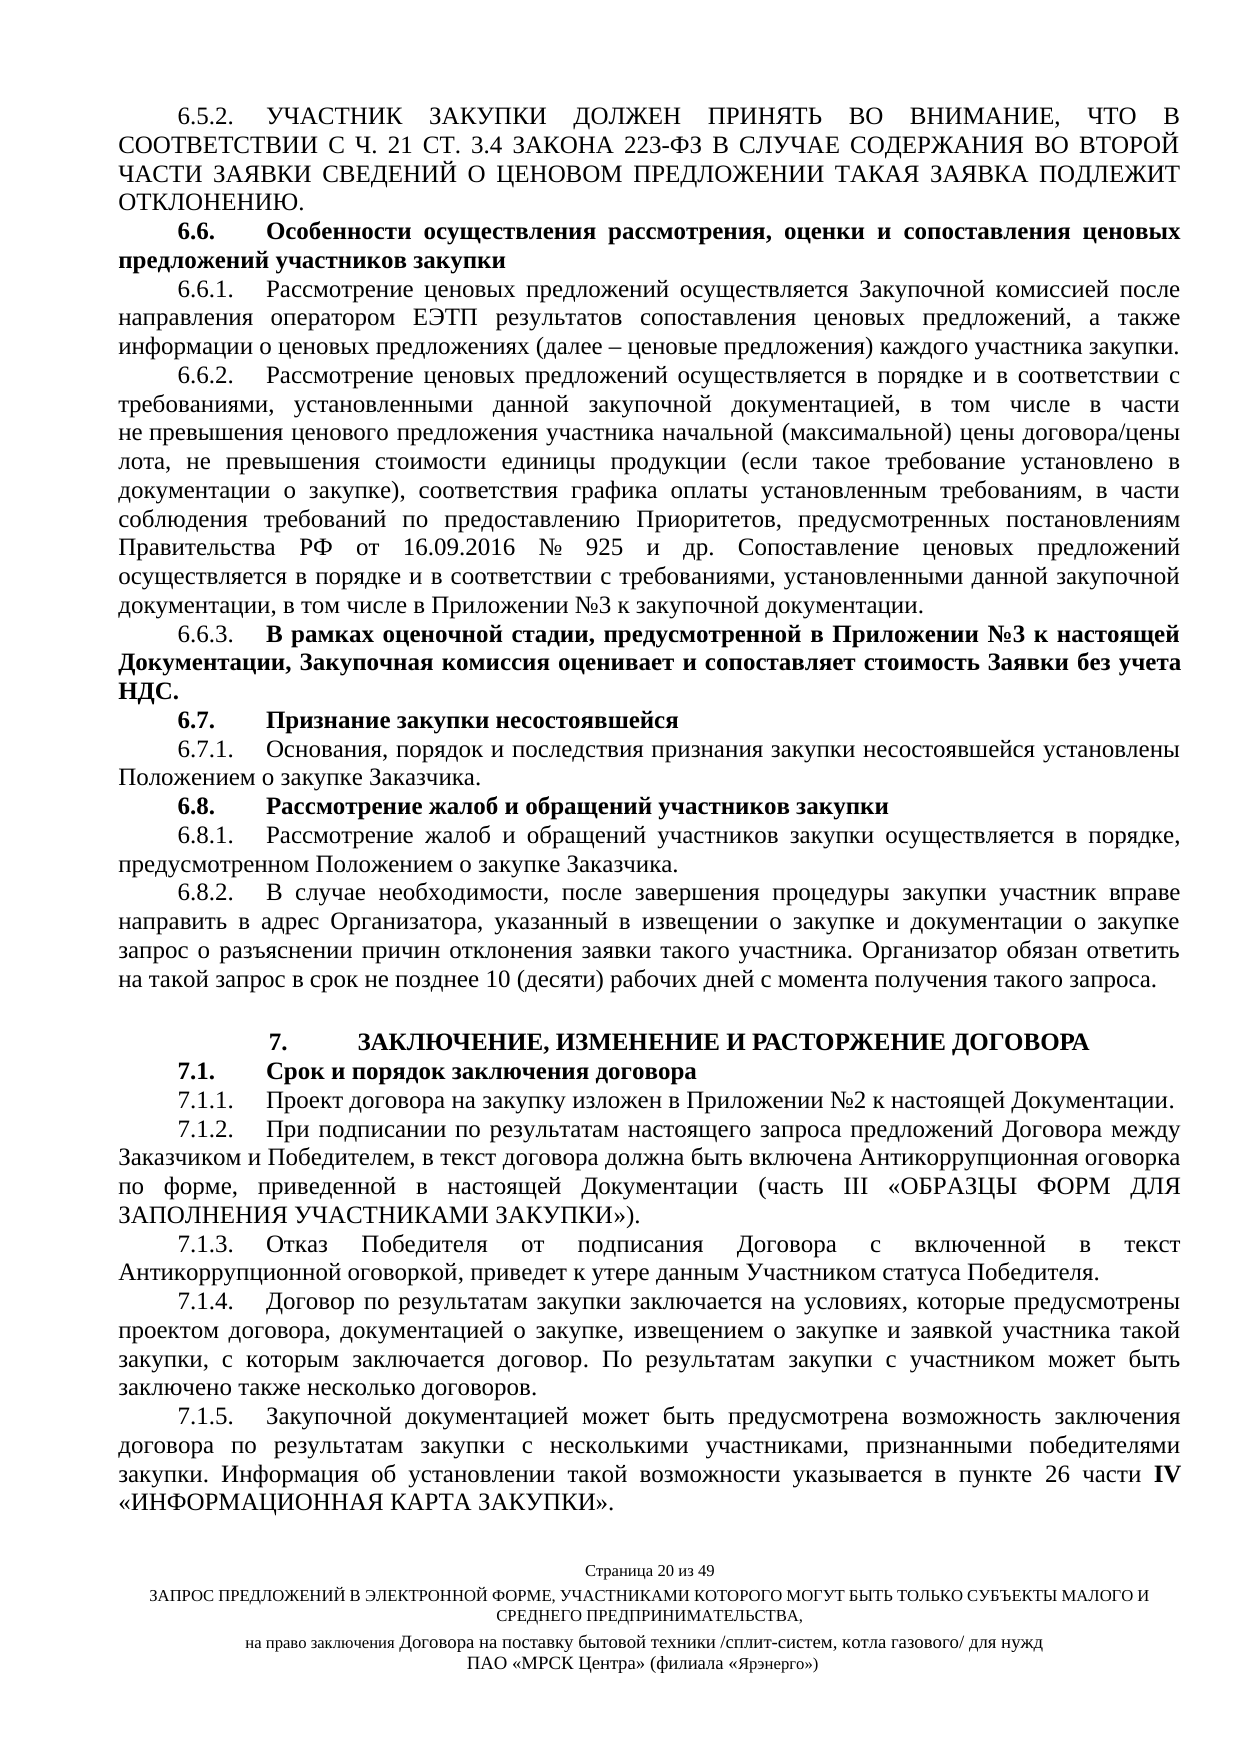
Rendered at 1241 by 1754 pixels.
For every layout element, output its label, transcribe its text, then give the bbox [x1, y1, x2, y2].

subtitle В рамках оценочной стадии, предусмотренной в Приложении №3 к настоящей Документации, Закупочная комиссия оценивает и сопоставляет стоимость Заявки без учета НДС. [118, 619, 1181, 705]
subtitle Отказ Победителя от подписания Договора с включенной в текст Антикоррупционной оговоркой, приведет к утере данным Участником статуса Победителя. [118, 1229, 1181, 1286]
subtitle В случае необходимости, после завершения процедуры закупки участник вправе направить в адрес Организатора, указанный в извещении о закупке и документации о закупке запрос о разъяснении причин отклонения заявки такого участника. Организатор обязан ответить на такой запрос в срок не позднее 10 (десяти) рабочих дней с момента получения такого запроса. [118, 877, 1181, 992]
subtitle Рассмотрение ценовых предложений осуществляется Закупочной комиссией после направления оператором ЕЭТП результатов сопоставления ценовых предложений, а также информации о ценовых предложениях (далее – ценовые предложения) каждого участника закупки. [118, 274, 1181, 360]
subtitle Особенности осуществления рассмотрения, оценки и сопоставления ценовых предложений участников закупки [118, 216, 1181, 274]
subtitle Рассмотрение жалоб и обращений участников закупки [118, 791, 1181, 820]
subtitle Признание закупки несостоявшейся [118, 705, 1181, 734]
subtitle Закупочной документацией может быть предусмотрена возможность заключения договора по результатам закупки с несколькими участниками, признанными победителями закупки. Информация об установлении такой возможности указывается в пункте 26 части IV «ИНФОРМАЦИОННАЯ КАРТА ЗАКУПКИ». [118, 1401, 1181, 1516]
subtitle Договор по результатам закупки заключается на условиях, которые предусмотрены проектом договора, документацией о закупке, извещением о закупке и заявкой участника такой закупки, с которым заключается договор. По результатам закупки с участником может быть заключено также несколько договоров. [118, 1286, 1181, 1401]
subtitle Рассмотрение жалоб и обращений участников закупки осуществляется в порядке, предусмотренном Положением о закупке Заказчика. [118, 820, 1181, 877]
subtitle Срок и порядок заключения договора [118, 1056, 1181, 1085]
subtitle Основания, порядок и последствия признания закупки несостоявшейся установлены Положением о закупке Заказчика. [118, 734, 1181, 791]
subtitle ЗАКЛЮЧЕНИЕ, ИЗМЕНЕНИЕ И РАСТОРЖЕНИЕ ДОГОВОРА [118, 1027, 1181, 1056]
subtitle При подписании по результатам настоящего запроса предложений Договора между Заказчиком и Победителем, в текст договора должна быть включена Антикоррупционная оговорка по форме, приведенной в настоящей Документации (часть III «ОБРАЗЦЫ ФОРМ ДЛЯ ЗАПОЛНЕНИЯ УЧАСТНИКАМИ ЗАКУПКИ»). [118, 1114, 1181, 1229]
subtitle Рассмотрение ценовых предложений осуществляется в порядке и в соответствии с требованиями, установленными данной закупочной документацией, в том числе в части не превышения ценового предложения участника начальной (максимальной) цены договора/цены лота, не превышения стоимости единицы продукции (если такое требование установлено в документации о закупке), соответствия графика оплаты установленным требованиям, в части соблюдения требований по предоставлению Приоритетов, предусмотренных постановлениям Правительства РФ от 16.09.2016 № 925 и др. Сопоставление ценовых предложений осуществляется в порядке и в соответствии с требованиями, установленными данной закупочной документации, в том числе в Приложении №3 к закупочной документации. [118, 360, 1181, 619]
subtitle УЧАСТНИК ЗАКУПКИ ДОЛЖЕН ПРИНЯТЬ ВО ВНИМАНИЕ, ЧТО В СООТВЕТСТВИИ С Ч. 21 СТ. 3.4 ЗАКОНА 223-ФЗ В СЛУЧАЕ СОДЕРЖАНИЯ ВО ВТОРОЙ ЧАСТИ ЗАЯВКИ СВЕДЕНИЙ О ЦЕНОВОМ ПРЕДЛОЖЕНИИ ТАКАЯ ЗАЯВКА ПОДЛЕЖИТ ОТКЛОНЕНИЮ. [118, 101, 1181, 216]
subtitle Проект договора на закупку изложен в Приложении №2 к настоящей Документации. [118, 1085, 1181, 1114]
